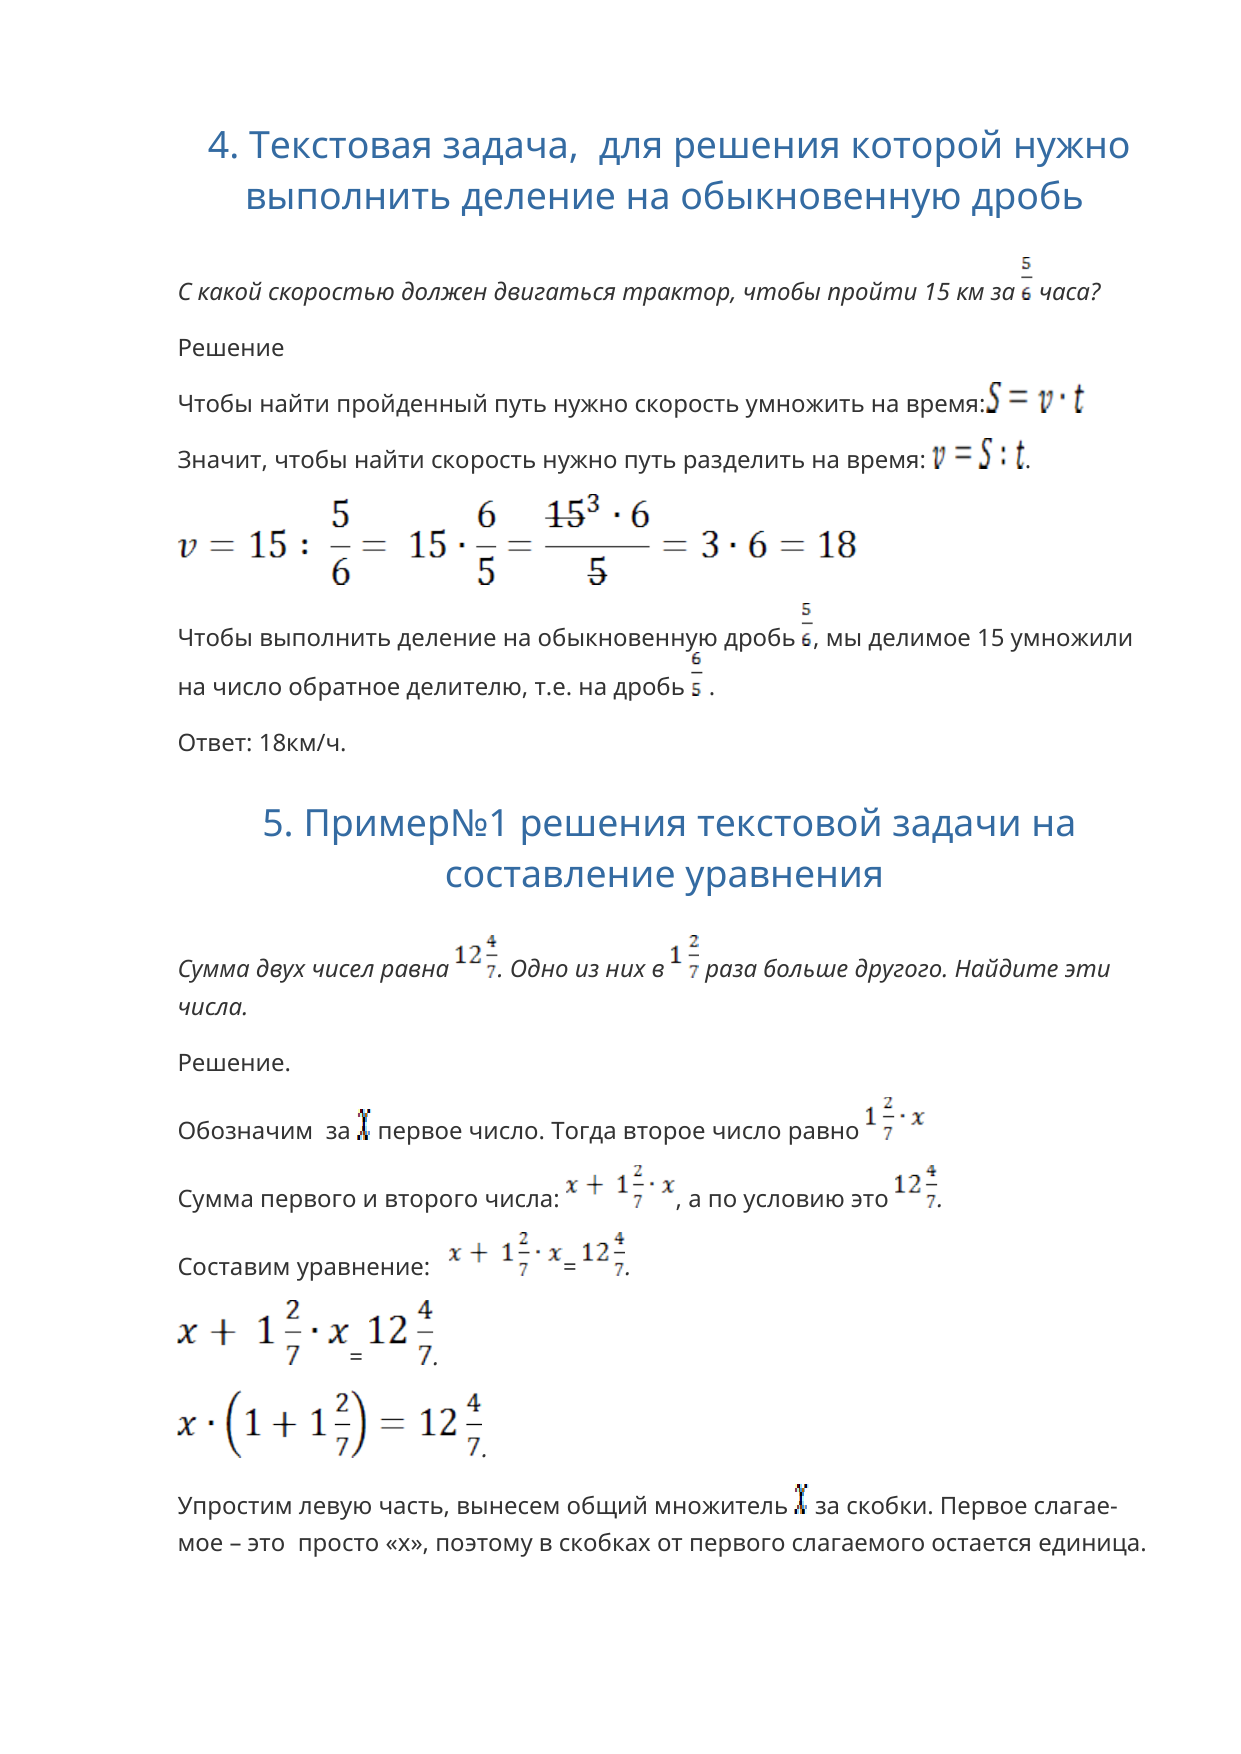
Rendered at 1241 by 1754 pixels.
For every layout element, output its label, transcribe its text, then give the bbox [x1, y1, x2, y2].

picture [801, 603, 813, 646]
text Обозначим за первое число. Тогда второе число равно [177, 1097, 1152, 1146]
picture [455, 935, 498, 978]
text Упростим левую часть, вынесем общий множитель за скобки. Первое слагаемое – это просто «x», поэтому в скобках от первого слагаемого остается единица. [177, 1483, 1152, 1558]
text Составим уравнение: = . [177, 1233, 1152, 1282]
picture [448, 1232, 563, 1276]
picture [691, 652, 703, 696]
picture [177, 1390, 482, 1458]
picture [794, 1484, 809, 1514]
picture [177, 494, 857, 585]
text 5. Пример№1 решения текстовой задачи на составление уравнения [177, 796, 1152, 898]
picture [177, 1300, 349, 1365]
picture [566, 1165, 676, 1208]
picture [865, 1097, 926, 1140]
text Чтобы выполнить деление на обыкновенную дробь , мы делимое 15 умножили на число обратное делителю, т.е. на дробь . [177, 604, 1152, 702]
text Чтобы найти пройденный путь нужно скорость умножить на время: [177, 382, 1152, 419]
picture [582, 1232, 625, 1276]
text Значит, чтобы найти скорость нужно путь разделить на время: . [177, 438, 1152, 476]
picture [895, 1165, 938, 1208]
text Сумма двух чисел равна . Одно из них в раза больше другого. Найдите эти числа. [177, 935, 1152, 1022]
picture [985, 382, 1086, 413]
picture [932, 438, 1025, 469]
text Решение. [177, 1041, 1152, 1078]
picture [357, 1109, 372, 1140]
text 4. Текстовая задача, для решения которой нужно выполнить деление на обыкновенную дробь [177, 118, 1152, 220]
text Сумма первого и второго числа: , а по условию это . [177, 1165, 1152, 1214]
picture [670, 935, 699, 978]
picture [1021, 257, 1033, 300]
picture [369, 1300, 434, 1365]
text С какой скоростью должен двигаться трактор, чтобы пройти 15 км за часа? [177, 258, 1152, 307]
text Решение [177, 326, 1152, 363]
text = . [177, 1301, 1152, 1372]
text Ответ: 18км/ч. [177, 721, 1152, 758]
